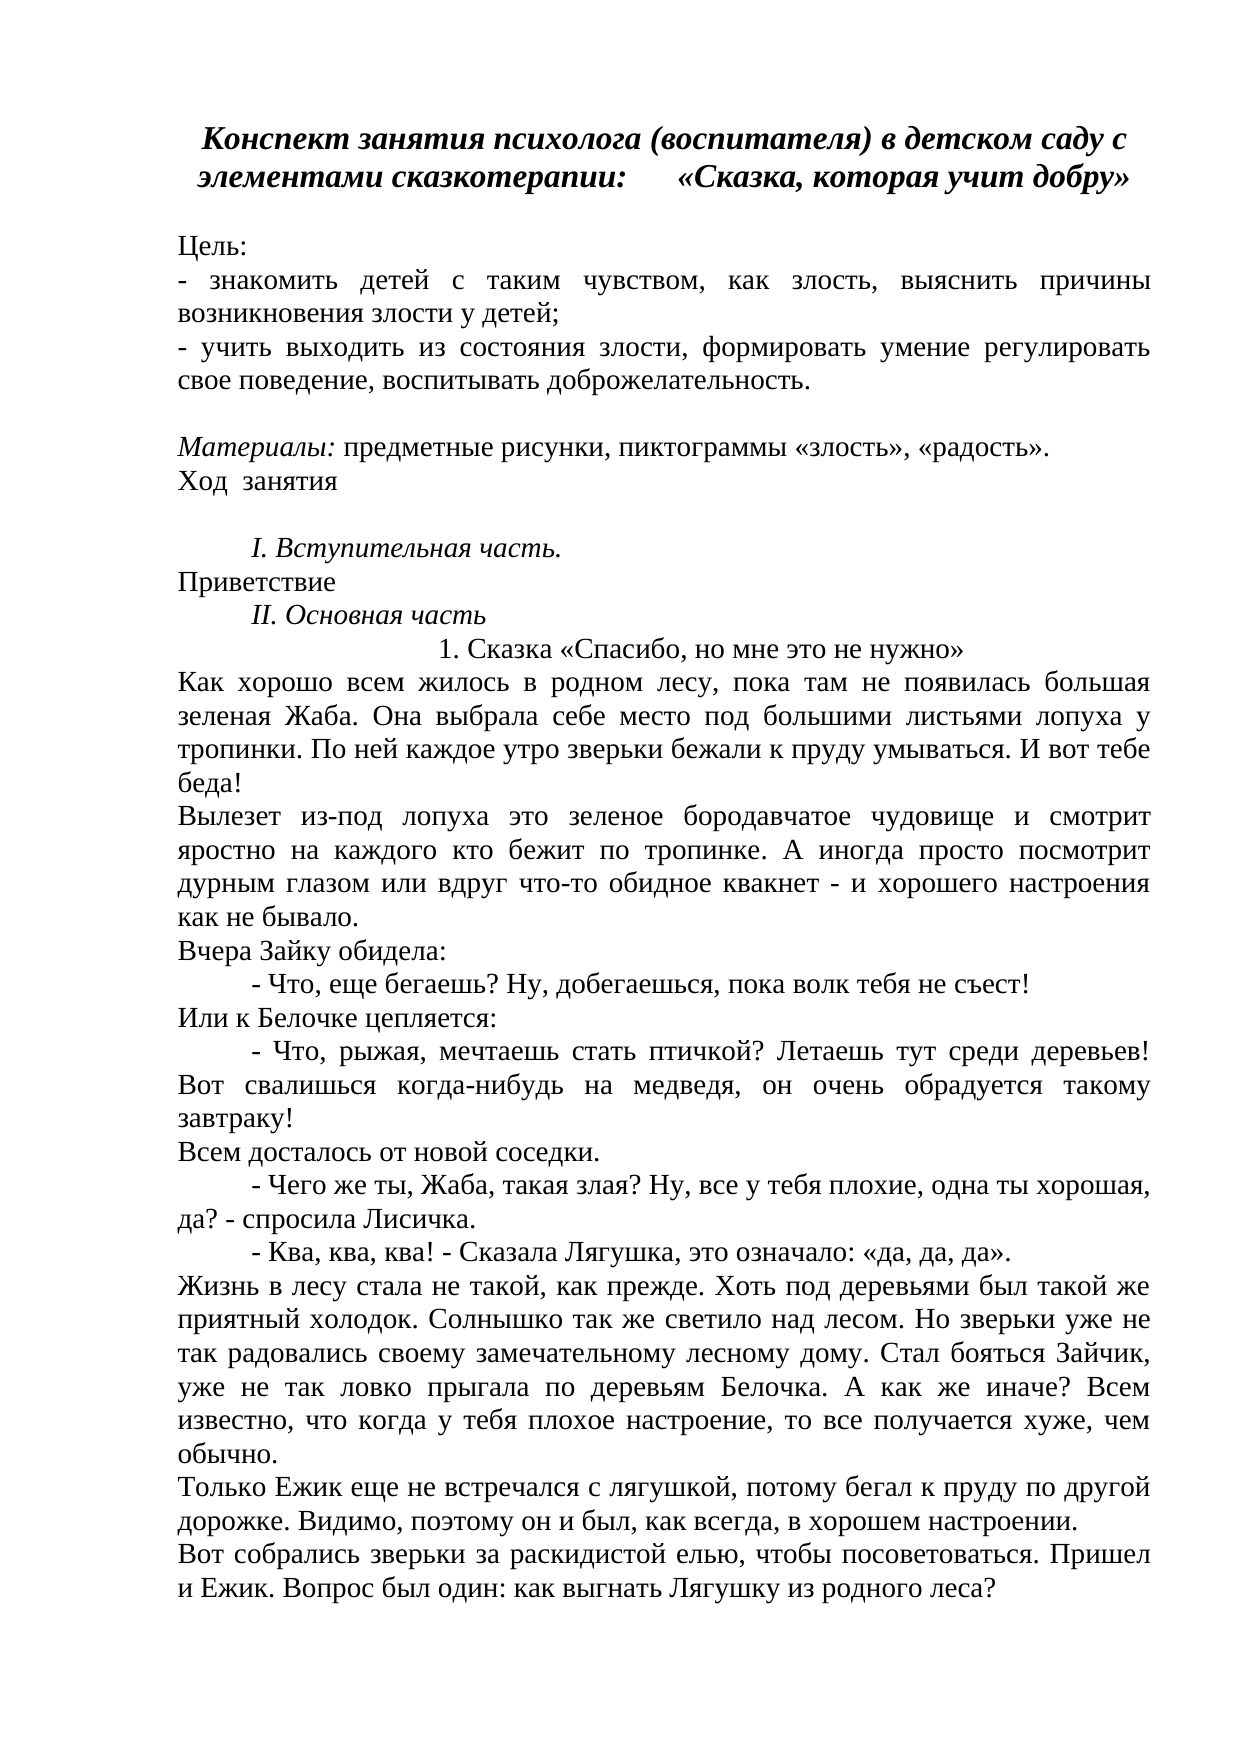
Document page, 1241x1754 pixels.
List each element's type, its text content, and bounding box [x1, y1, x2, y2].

text Вот собрались зверьки за раскидистой елью, чтобы посоветоваться. Пришел и Ежик. Вопрос был один: как выгнать Лягушку из родного леса? [177, 1536, 1152, 1603]
text - Чего же ты, Жаба, такая злая? Ну, все у тебя плохие, одна ты хорошая, да? - спросила Лисичка. [177, 1167, 1152, 1234]
text - Что, рыжая, мечтаешь стать птичкой? Летаешь тут среди деревьев! Вот свалишься когда-нибудь на медведя, он очень обрадуется такому завтраку! [177, 1033, 1152, 1134]
text Ход занятия [177, 463, 1152, 497]
text - знакомить детей с таким чувством, как злость, выяснить причины возникновения злости у детей; [177, 262, 1152, 329]
text Приветствие [177, 564, 1152, 597]
text 1. Сказка «Спасибо, но мне это не нужно» [177, 631, 1152, 664]
text - Ква, ква, ква! - Сказала Лягушка, это означало: «да, да, да». [177, 1234, 1152, 1268]
text Конспект занятия психолога (воспитателя) в детском саду с элементами сказкотерапии: «Сказка, которая учит добру» [177, 118, 1152, 195]
text Только Ежик еще не встречался с лягушкой, потому бегал к пруду по другой дорожке. Видимо, поэтому он и был, как всегда, в хорошем настроении. [177, 1469, 1152, 1536]
text Вылезет из-под лопуха это зеленое бородавчатое чудовище и смотрит яростно на каждого кто бежит по тропинке. А иногда просто посмотрит дурным глазом или вдруг что-то обидное квакнет - и хорошего настроения как не бывало. [177, 798, 1152, 933]
text Цель: [177, 228, 1152, 262]
text Жизнь в лесу стала не такой, как прежде. Хоть под деревьями был такой же приятный холодок. Солнышко так же светило над лесом. Но зверьки уже не так радовались своему замечательному лесному дому. Стал бояться Зайчик, уже не так ловко прыгала по деревьям Белочка. А как же иначе? Всем известно, что когда у тебя плохое настроение, то все получается хуже, чем обычно. [177, 1268, 1152, 1469]
text Материалы: предметные рисунки, пиктограммы «злость», «радость». [177, 429, 1152, 463]
text Всем досталось от новой соседки. [177, 1134, 1152, 1167]
text - Что, еще бегаешь? Ну, добегаешься, пока волк тебя не съест! [177, 966, 1152, 1000]
text Как хорошо всем жилось в родном лесу, пока там не появилась большая зеленая Жаба. Она выбрала себе место под большими листьями лопуха у тропинки. По ней каждое утро зверьки бежали к пруду умываться. И вот тебе беда! [177, 664, 1152, 798]
text II. Основная часть [177, 597, 1152, 631]
text Вчера Зайку обидела: [177, 933, 1152, 966]
text I. Вступительная часть. [177, 530, 1152, 564]
text - учить выходить из состояния злости, формировать умение регулировать свое поведение, воспитывать доброжелательность. [177, 329, 1152, 396]
text Или к Белочке цепляется: [177, 1000, 1152, 1033]
